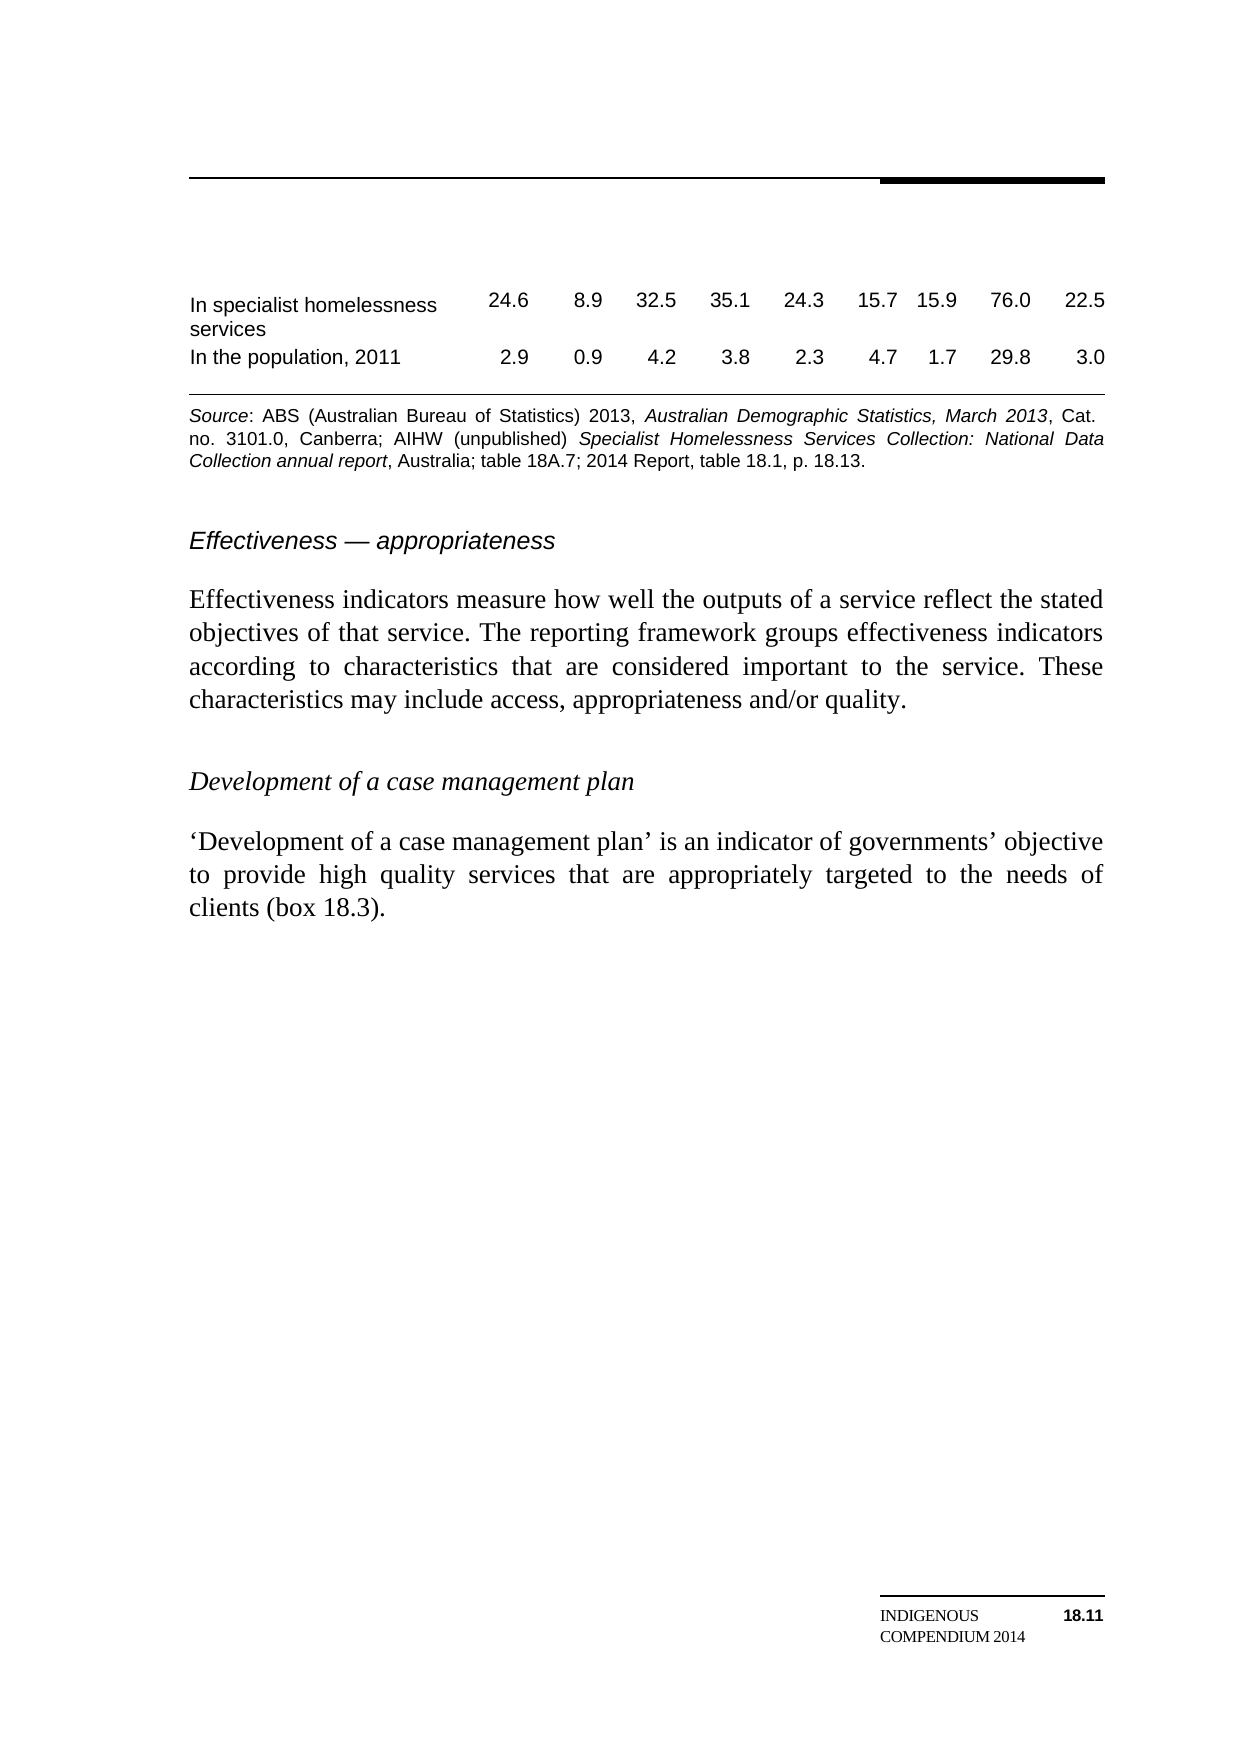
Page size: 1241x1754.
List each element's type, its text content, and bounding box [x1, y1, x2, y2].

table_cell 4.7 [824, 345, 898, 394]
table_cell 24.6 [455, 279, 528, 345]
text Effectiveness indicators measure how well the outputs of a service reflect the stated objectives of that service. The reporting framework groups effectiveness indicators according to characteristics that are considered important to the service. These characteristics may include access, appropriateness and/or quality. [189, 581, 1104, 714]
subtitle Effectiveness — appropriateness [189, 522, 1104, 556]
table_cell 76.0 [957, 279, 1031, 345]
table_cell 15.9 [898, 279, 957, 345]
table_cell 15.7 [824, 279, 898, 345]
table_cell 0.9 [529, 345, 602, 394]
table_cell 32.5 [602, 279, 676, 345]
table_cell In the population, 2011 [189, 345, 455, 394]
table_cell 4.2 [602, 345, 676, 394]
table_cell 24.3 [750, 279, 824, 345]
subtitle Development of a case management plan [189, 764, 1104, 797]
table_cell 2.3 [750, 345, 824, 394]
table_cell 8.9 [529, 279, 602, 345]
table_cell 29.8 [957, 345, 1031, 394]
text ‘Development of a case management plan’ is an indicator of governments’ objective to provide high quality services that are appropriately targeted to the needs of clients (box 18.3). [189, 822, 1104, 922]
text Source: ABS (Australian Bureau of Statistics) 2013, Australian Demographic Statistics, March 2013, Cat. no. 3101.0, Canberra; AIHW (unpublished) Specialist Homelessness Services Collection: National Data Collection annual report, Australia; table 18A.7; 2014 Report, table 18.1, p. 18.13. [189, 404, 1104, 472]
table_cell 3.8 [676, 345, 750, 394]
table_cell 22.5 [1031, 279, 1105, 345]
table_cell 3.0 [1031, 345, 1105, 394]
table_cell 1.7 [898, 345, 957, 394]
table_cell 2.9 [455, 345, 528, 394]
table_cell 35.1 [676, 279, 750, 345]
table_cell In specialist homelessness services [189, 279, 455, 345]
